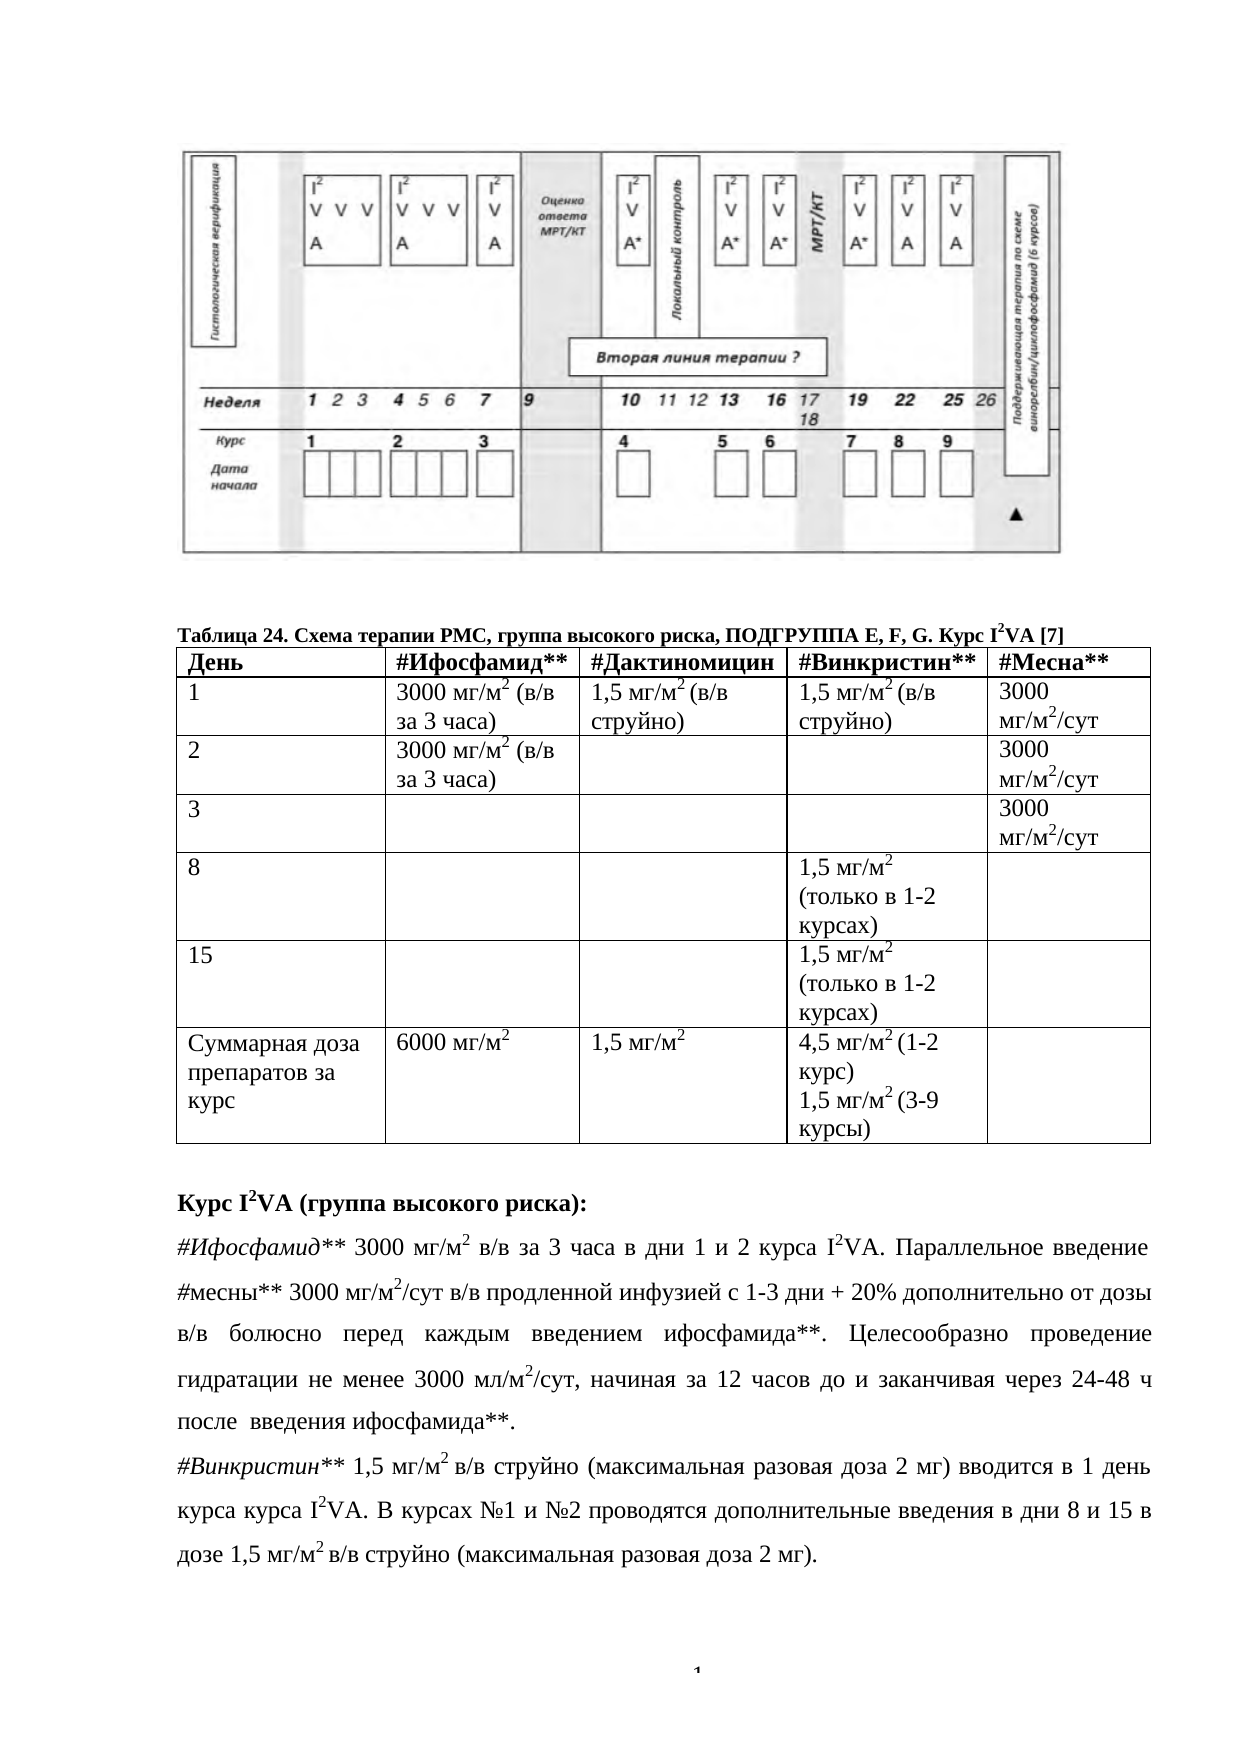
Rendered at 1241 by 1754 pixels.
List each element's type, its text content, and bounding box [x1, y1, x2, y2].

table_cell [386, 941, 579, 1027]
table_cell 1,5 мг/м2 (только в 1-2 курсах) [788, 853, 987, 939]
subtitle Курс I2VA (группа высокого риска): [177, 1185, 1163, 1217]
table_cell [580, 736, 786, 793]
table_cell 2 [177, 736, 385, 793]
text Таблица 24. Схема терапии РМС, группа высокого риска, ПОДГРУППА E, F, G. Курс I2VA [7] [177, 620, 1163, 647]
table_cell [580, 853, 786, 939]
table_header #Дактиномицин [580, 648, 786, 676]
text #Ифосфамид** 3000 мг/м2 в/в за 3 часа в дни 1 и 2 курса I2VA. Параллельное введение [177, 1229, 1163, 1261]
picture [177, 143, 1071, 561]
table_cell [386, 795, 579, 852]
table_header #Винкристин** [788, 648, 987, 676]
table_cell 1,5 мг/м2 (в/в струйно) [580, 678, 786, 735]
table_cell 3000 мг/м2 (в/в за 3 часа) [386, 736, 579, 793]
text #Винкристин** 1,5 мг/м2 в/в струйно (максимальная разовая доза 2 мг) вводится в 1 день курса курса I2VA. В курсах №1 и №2 проводятся дополнительные введения в дни 8 и 15 в дозе 1,5 мг/м2 в/в струйно (максимальная разовая доза 2 мг). [177, 1448, 1151, 1568]
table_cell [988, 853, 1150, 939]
text #месны** 3000 мг/м2/сут в/в продленной инфузией с 1-3 дни + 20% дополнительно от дозы в/в болюсно перед каждым введением ифосфамида**. Целесообразно проведение гидратации не менее 3000 мл/м2/сут, начиная за 12 часов до и заканчивая через 24-48 ч после введения ифосфамида**. [177, 1273, 1152, 1434]
table_header #Ифосфамид** [386, 648, 579, 676]
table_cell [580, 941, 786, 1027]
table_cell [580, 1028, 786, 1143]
table_cell 1 [177, 678, 385, 735]
table_header День [177, 648, 385, 676]
table_cell 3 [177, 795, 385, 852]
table_cell 8 [177, 853, 385, 939]
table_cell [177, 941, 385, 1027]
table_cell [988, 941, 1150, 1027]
table_cell 1,5 мг/м2 (в/в струйно) [788, 678, 987, 735]
table_cell 3000 мг/м2/сут [988, 795, 1150, 852]
table_cell 3000 мг/м2/сут [988, 678, 1150, 735]
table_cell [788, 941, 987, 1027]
table_cell [386, 853, 579, 939]
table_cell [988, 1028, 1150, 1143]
table_cell [580, 795, 786, 852]
table_cell 3000 мг/м2/сут [988, 736, 1150, 793]
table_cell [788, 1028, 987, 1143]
table_cell [788, 736, 987, 793]
table_cell [788, 795, 987, 852]
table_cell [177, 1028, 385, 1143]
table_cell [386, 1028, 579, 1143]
table_header #Месна** [988, 648, 1150, 676]
table_cell 3000 мг/м2 (в/в за 3 часа) [386, 678, 579, 735]
